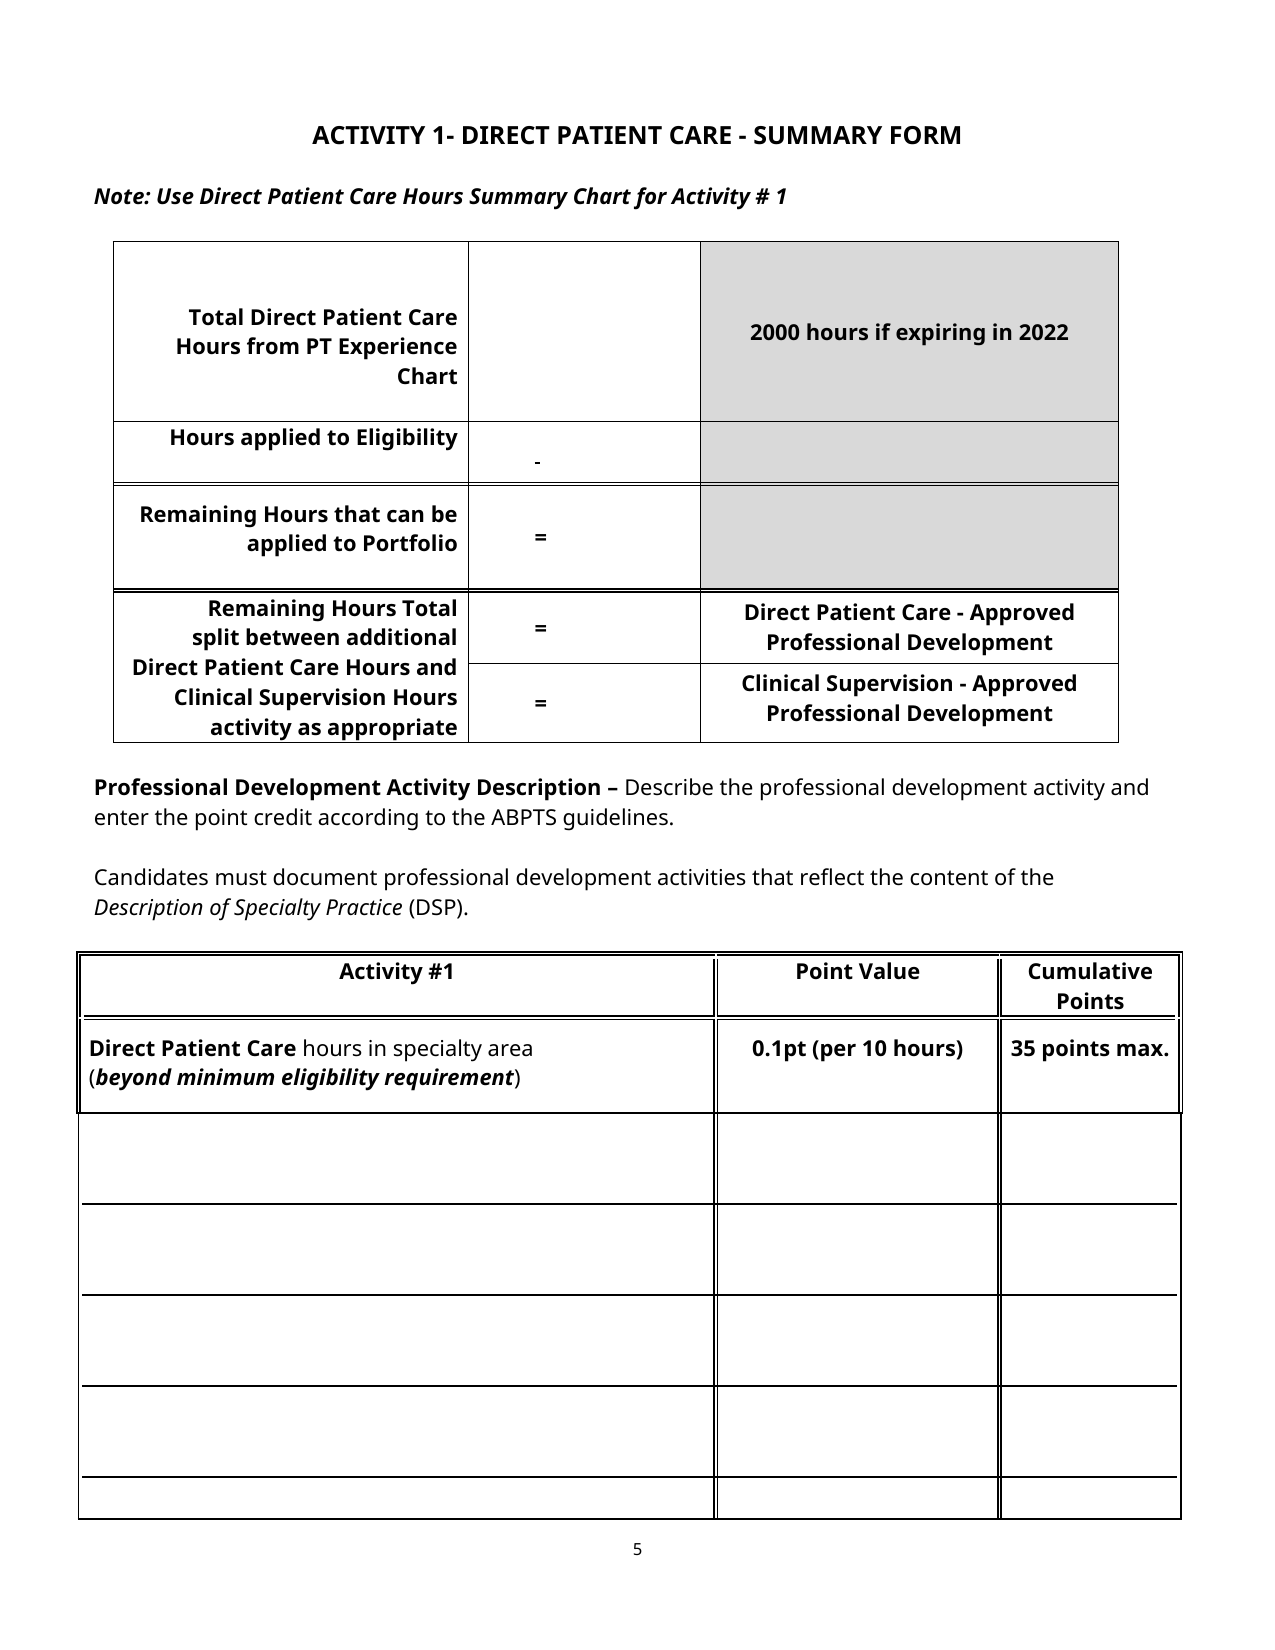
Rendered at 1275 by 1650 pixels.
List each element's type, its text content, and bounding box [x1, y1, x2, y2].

table_cell Remaining Hours Total split between additional Direct Patient Care Hours and Clinical Supervision Hours activity as appropriate [114, 593, 468, 742]
table_cell 0.1pt (per 10 hours) [718, 1020, 997, 1112]
table_header Point Value [716, 955, 999, 1015]
table_header Cumulative Points [999, 953, 1181, 1015]
table_cell [718, 1205, 997, 1294]
table_cell Remaining Hours that can be applied to Portfolio [114, 486, 468, 588]
table_cell Direct Patient Care hours in specialty area (beyond minimum eligibility requirement) [78, 1015, 716, 1112]
table_cell [718, 1478, 997, 1518]
table_cell [701, 486, 1118, 588]
table_header 2000 hours if expiring in 2022 [701, 242, 1118, 421]
text Note: Use Direct Patient Care Hours Summary Chart for Activity # 1 [94, 181, 1172, 211]
table_cell = [469, 593, 700, 663]
table_header Activity #1 [78, 953, 716, 1015]
text Activity 1- Direct Patient Care - Summary Form [37, 117, 1237, 152]
table_cell Direct Patient Care - Approved Professional Development [701, 593, 1118, 663]
table_cell [718, 1387, 997, 1476]
table_cell [79, 1476, 713, 1518]
table_cell [79, 1203, 713, 1294]
text Candidates must document professional development activities that reflect the content of the Description of Specialty Practice (DSP). [94, 862, 1172, 921]
table_cell [1002, 1476, 1180, 1518]
table_cell [1002, 1203, 1180, 1294]
table_header [469, 242, 700, 421]
table_cell Clinical Supervision - Approved Professional Development [701, 664, 1118, 742]
table_cell [1002, 1385, 1180, 1476]
table_cell [1002, 1114, 1180, 1203]
table_cell [718, 1296, 997, 1385]
table_cell [701, 422, 1118, 481]
table_cell 35 points max. [999, 1015, 1181, 1112]
table_cell [718, 1114, 997, 1203]
table_cell = [469, 486, 700, 588]
table_cell [79, 1385, 713, 1476]
table_cell [469, 422, 700, 481]
table_cell = [469, 664, 700, 742]
table_cell [79, 1114, 713, 1203]
table_cell [79, 1294, 713, 1385]
table_cell Hours applied to Eligibility [114, 422, 468, 481]
text Professional Development Activity Description – Describe the professional development activity and enter the point credit according to the ABPTS guidelines. [94, 772, 1172, 832]
table_cell [1002, 1294, 1180, 1385]
table_header Total Direct Patient Care Hours from PT Experience Chart [114, 242, 468, 421]
